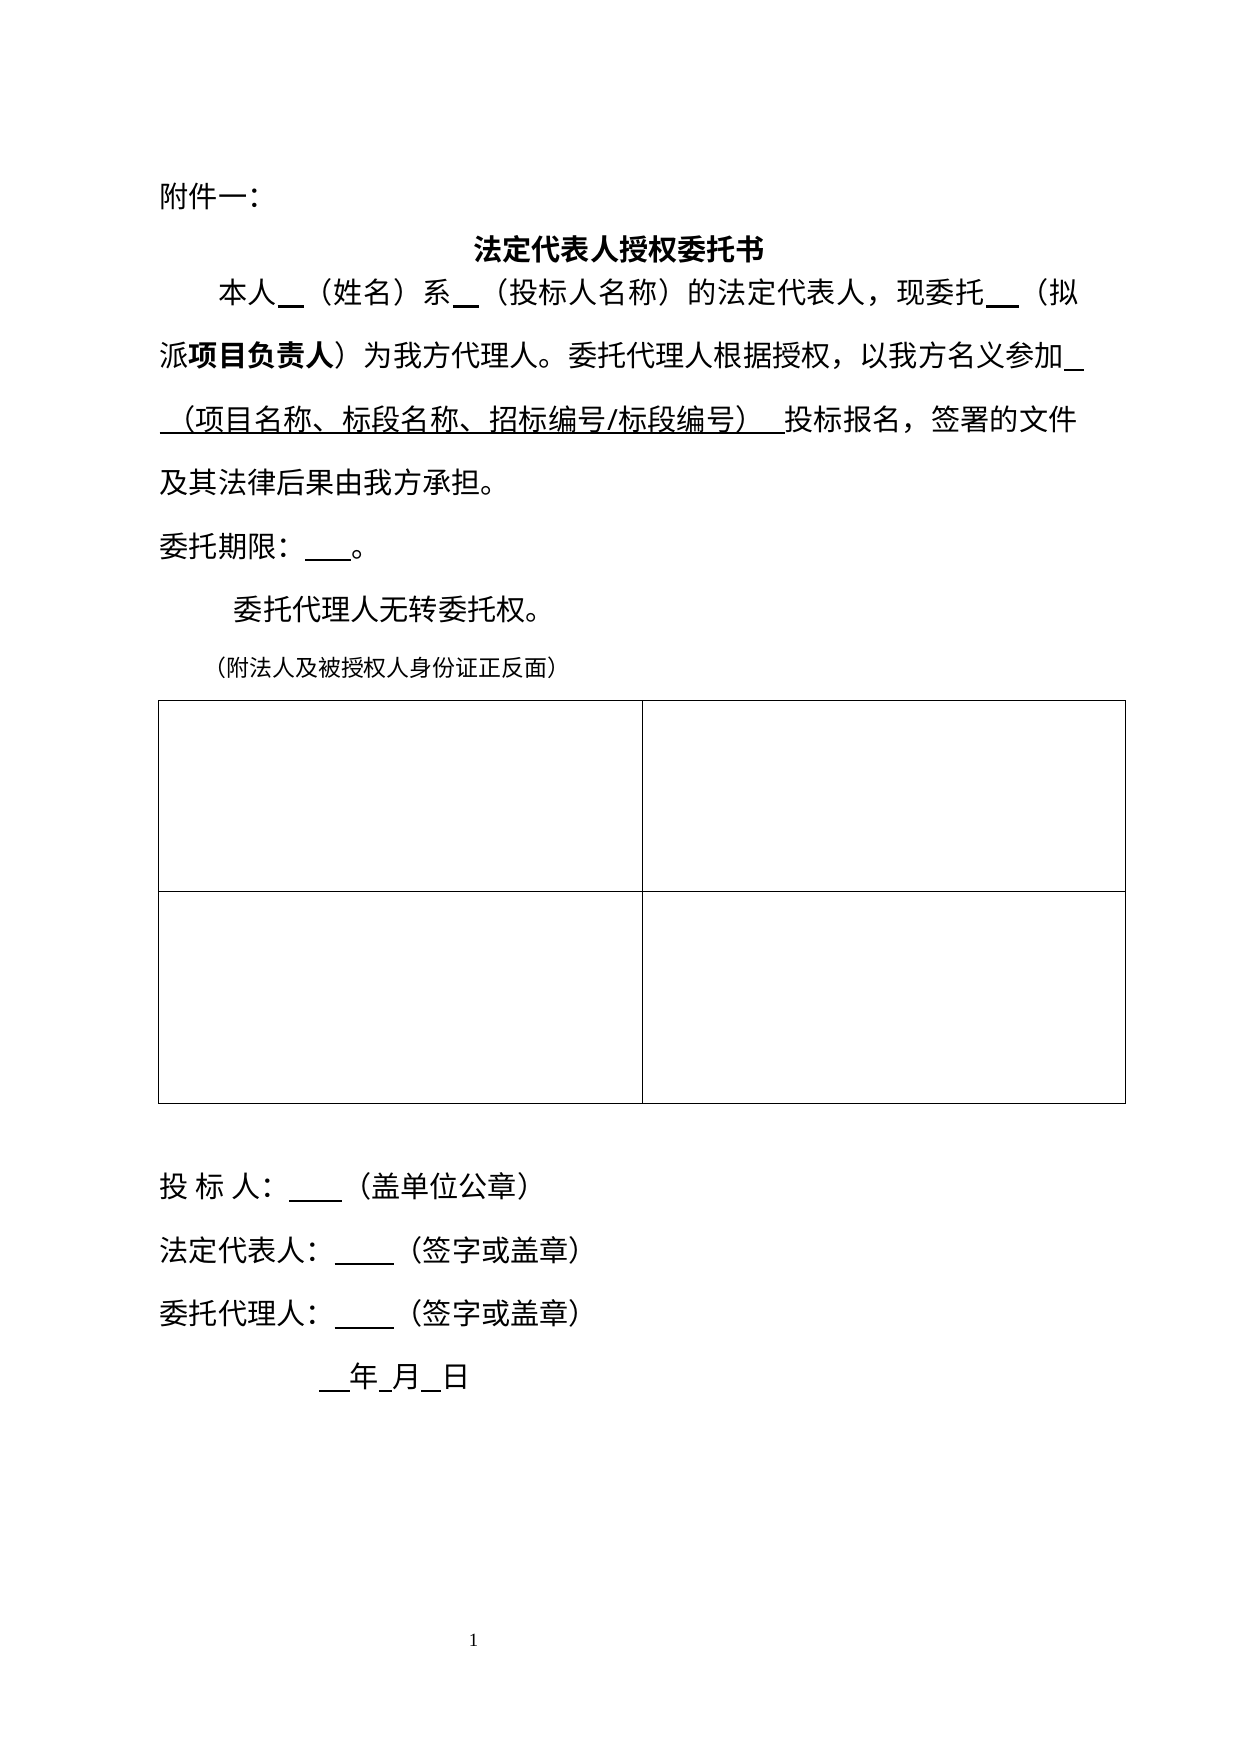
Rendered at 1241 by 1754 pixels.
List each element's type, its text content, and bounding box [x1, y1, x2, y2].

text 法定代表人： （签字或盖章） [159, 1227, 1078, 1269]
table_header [643, 701, 1125, 891]
text 委托代理人： （签字或盖章） [159, 1291, 1078, 1333]
table_cell [643, 892, 1125, 1103]
text 年 月 日 [159, 1354, 1078, 1396]
text 本人 （姓名）系 （投标人名称）的法定代表人，现委托 （拟派项目负责人）为我方代理人。委托代理人根据授权，以我方名义参加 （项目名称、标段名称、招标编号/标段编号） 投标报名，签署的文件及其法律后果由我方承担。 [159, 269, 1078, 502]
text 委托代理人无转委托权。 [159, 587, 1078, 629]
text 投 标 人： （盖单位公章） [159, 1164, 1078, 1206]
text 附件一： [159, 162, 1078, 227]
table_cell [159, 892, 642, 1103]
text 法定代表人授权委托书 [159, 227, 1078, 269]
table_header [159, 701, 642, 891]
text （附法人及被授权人身份证正反面） [159, 650, 1078, 683]
text 委托期限： 。 [159, 523, 1078, 565]
